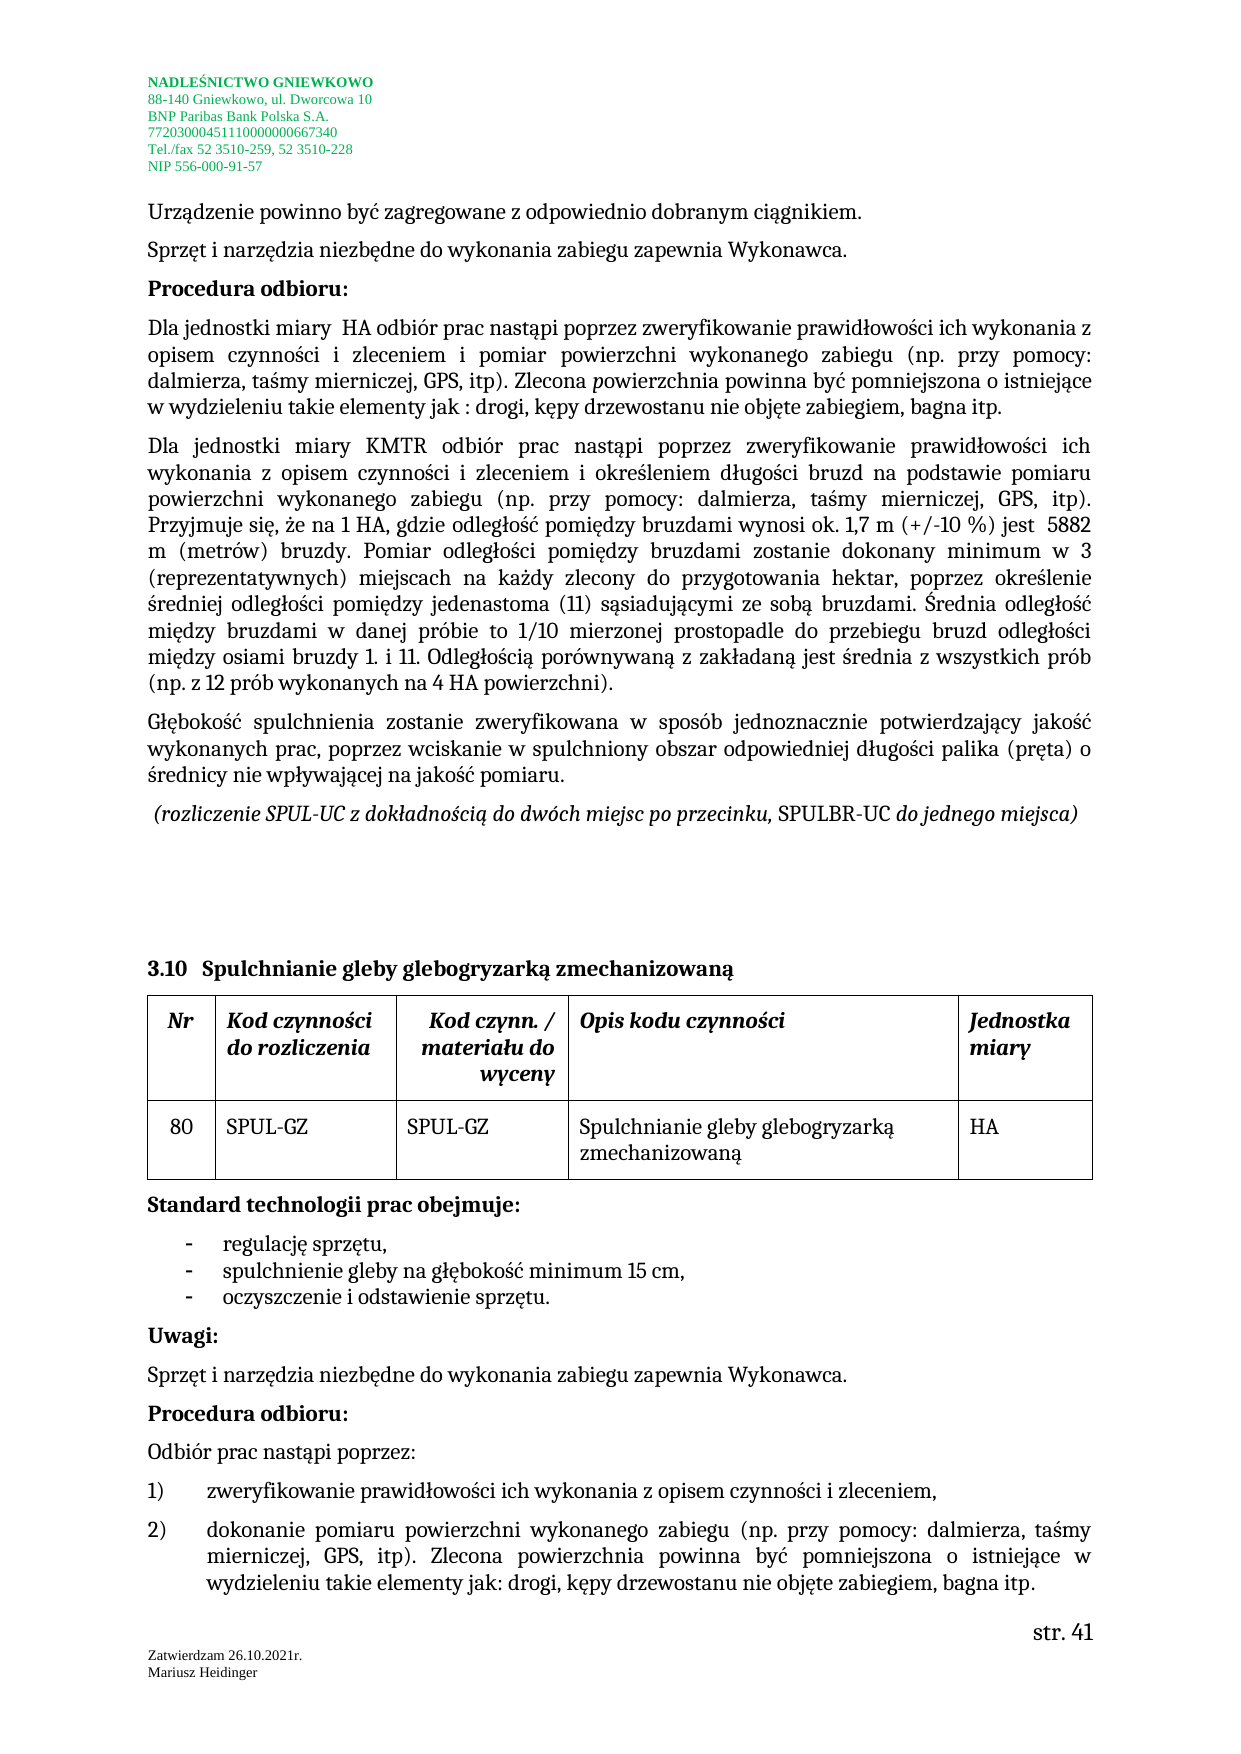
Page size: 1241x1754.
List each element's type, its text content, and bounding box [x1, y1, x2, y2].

text Dla jednostki miary HA odbiór prac nastąpi poprzez zweryfikowanie prawidłowości ich wykonania z opisem czynności i zleceniem i pomiar powierzchni wykonanego zabiegu (np. przy pomocy: dalmierza, taśmy mierniczej, GPS, itp). Zlecona powierzchnia powinna być pomniejszona o istniejące w wydzieleniu takie elementy jak : drogi, kępy drzewostanu nie objęte zabiegiem, bagna itp. [148, 315, 1093, 420]
text Głębokość spulchnienia zostanie zweryfikowana w sposób jednoznacznie potwierdzający jakość wykonanych prac, poprzez wciskanie w spulchniony obszar odpowiedniej długości palika (pręta) o średnicy nie wpływającej na jakość pomiaru. [148, 709, 1093, 788]
text 1) zweryfikowanie prawidłowości ich wykonania z opisem czynności i zleceniem, [148, 1478, 1093, 1504]
text 2) dokonanie pomiaru powierzchni wykonanego zabiegu (np. przy pomocy: dalmierza, taśmy mierniczej, GPS, itp). Zlecona powierzchnia powinna być pomniejszona o istniejące w wydzieleniu takie elementy jak: drogi, kępy drzewostanu nie objęte zabiegiem, bagna itp. [148, 1517, 1093, 1596]
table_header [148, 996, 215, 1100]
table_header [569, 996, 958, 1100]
text Standard technologii prac obejmuje: [148, 1192, 1093, 1218]
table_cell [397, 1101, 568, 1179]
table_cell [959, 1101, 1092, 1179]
text 3.10 Spulchnianie gleby glebogryzarką zmechanizowaną [148, 956, 1093, 982]
text Odbiór prac nastąpi poprzez: [148, 1439, 1093, 1466]
text (rozliczenie SPUL-UC z dokładnością do dwóch miejsc po przecinku, SPULBR-UC do jednego miejsca) [148, 801, 1093, 827]
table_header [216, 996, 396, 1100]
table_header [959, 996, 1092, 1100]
text Sprzęt i narzędzia niezbędne do wykonania zabiegu zapewnia Wykonawca. [148, 1361, 1093, 1388]
list oczyszczenie i odstawienie sprzętu. [185, 1284, 1093, 1310]
text Urządzenie powinno być zagregowane z odpowiednio dobranym ciągnikiem. [148, 198, 1093, 225]
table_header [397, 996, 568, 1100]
list regulację sprzętu, [185, 1231, 1093, 1257]
text Sprzęt i narzędzia niezbędne do wykonania zabiegu zapewnia Wykonawca. [148, 237, 1093, 264]
text Procedura odbioru: [148, 1400, 1093, 1427]
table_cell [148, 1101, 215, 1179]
text Procedura odbioru: [148, 276, 1093, 302]
text Dla jednostki miary KMTR odbiór prac nastąpi poprzez zweryfikowanie prawidłowości ich wykonania z opisem czynności i zleceniem i określeniem długości bruzd na podstawie pomiaru powierzchni wykonanego zabiegu (np. przy pomocy: dalmierza, taśmy mierniczej, GPS, itp). Przyjmuje się, że na 1 HA, gdzie odległość pomiędzy bruzdami wynosi ok. 1,7 m (+/-10 %) jest 5882 m (metrów) bruzdy. Pomiar odległości pomiędzy bruzdami zostanie dokonany minimum w 3 (reprezentatywnych) miejscach na każdy zlecony do przygotowania hektar, poprzez określenie średniej odległości pomiędzy jedenastoma (11) sąsiadującymi ze sobą bruzdami. Średnia odległość między bruzdami w danej próbie to 1/10 mierzonej prostopadle do przebiegu bruzd odległości między osiami bruzdy 1. i 11. Odległością porównywaną z zakładaną jest średnia z wszystkich prób (np. z 12 prób wykonanych na 4 HA powierzchni). [148, 433, 1093, 696]
text Uwagi: [148, 1323, 1093, 1349]
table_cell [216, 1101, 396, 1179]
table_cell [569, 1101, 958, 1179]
list spulchnienie gleby na głębokość minimum 15 cm, [185, 1257, 1093, 1284]
